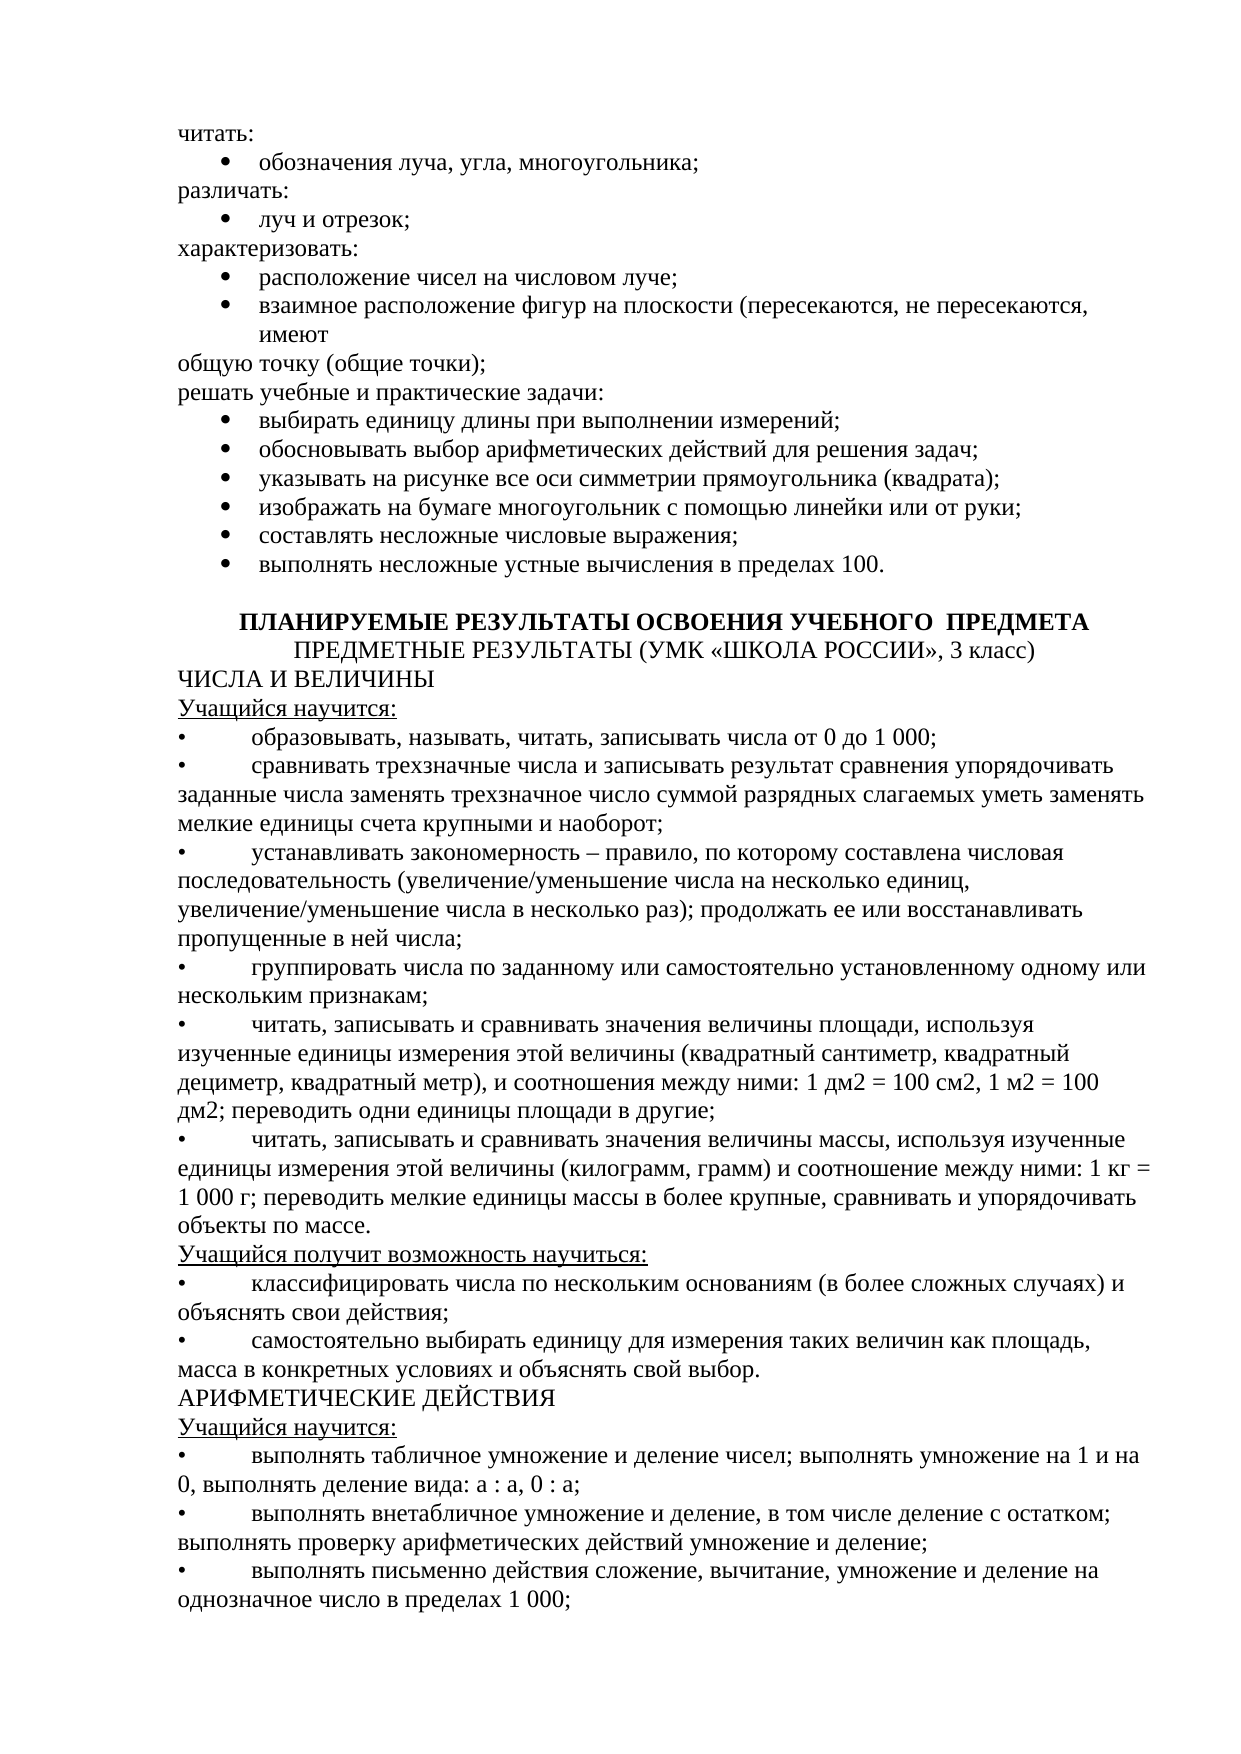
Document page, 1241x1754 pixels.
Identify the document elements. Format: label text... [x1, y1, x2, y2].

text • читать, записывать и сравнивать значения величины площади, используя изученные единицы измерения этой величины (квадратный сантиметр, квадратный дециметр, квадратный метр), и соотношения между ними: 1 дм2 = 100 см2, 1 м2 = 100 дм2; переводить одни единицы площади в другие; [177, 1009, 1152, 1124]
text ПРЕДМЕТНЫЕ РЕЗУЛЬТАТЫ (УМК «ШКОЛА РОССИИ», 3 класс) [177, 636, 1152, 664]
text • выполнять письменно действия сложение, вычитание, умножение и деление на однозначное число в пределах 1 000; [177, 1556, 1152, 1613]
list указывать на рисунке все оси симметрии прямоугольника (квадрата); [221, 463, 1152, 492]
text • самостоятельно выбирать единицу для измерения таких величин как площадь, масса в конкретных условиях и объяснять свой выбор. [177, 1326, 1152, 1383]
text ЧИСЛА И ВЕЛИЧИНЫ [177, 664, 1152, 693]
list луч и отрезок; [221, 204, 1152, 233]
text Учащийся научится: [177, 693, 1152, 722]
text читать: [177, 118, 1152, 147]
text • группировать числа по заданному или самостоятельно установленному одному или нескольким признакам; [177, 952, 1152, 1009]
text ПЛАНИРУЕМЫЕ РЕЗУЛЬТАТЫ ОСВОЕНИЯ УЧЕБНОГО ПРЕДМЕТА [177, 607, 1152, 636]
text • выполнять внетабличное умножение и деление, в том числе деление с остатком; выполнять проверку арифметических действий умножение и деление; [177, 1498, 1152, 1556]
text решать учебные и практические задачи: [177, 377, 1152, 406]
text • классифицировать числа по нескольким основаниям (в более сложных случаях) и объяснять свои действия; [177, 1268, 1152, 1326]
list расположение чисел на числовом луче; [221, 262, 1152, 291]
text • образовывать, называть, читать, записывать числа от 0 до 1 000; [177, 722, 1152, 751]
text Учащийся получит возможность научиться: [177, 1239, 1152, 1268]
text • читать, записывать и сравнивать значения величины массы, используя изученные единицы измерения этой величины (килограмм, грамм) и соотношение между ними: 1 кг = 1 000 г; переводить мелкие единицы массы в более крупные, сравнивать и упорядочивать объекты по массе. [177, 1124, 1152, 1239]
text АРИФМЕТИЧЕСКИЕ ДЕЙСТВИЯ [177, 1383, 1152, 1412]
text • выполнять табличное умножение и деление чисел; выполнять умножение на 1 и на 0, выполнять деление вида: а : а, 0 : а; [177, 1441, 1152, 1498]
list выполнять несложные устные вычисления в пределах 100. [221, 549, 1152, 578]
list обозначения луча, угла, многоугольника; [221, 147, 1152, 176]
text характеризовать: [177, 233, 1152, 262]
list обосновывать выбор арифметических действий для решения задач; [221, 434, 1152, 463]
text различать: [177, 176, 1152, 204]
text • устанавливать закономерность – правило, по которому составлена числовая последовательность (увеличение/уменьшение числа на несколько единиц, увеличение/уменьшение числа в несколько раз); продолжать ее или восстанавливать пропущенные в ней числа; [177, 837, 1152, 952]
list составлять несложные числовые выражения; [221, 521, 1152, 549]
list изображать на бумаге многоугольник с помощью линейки или от руки; [221, 492, 1152, 521]
text общую точку (общие точки); [177, 348, 1152, 377]
list взаимное расположение фигур на плоскости (пересекаются, не пересекаются, имеют [221, 291, 1152, 348]
list выбирать единицу длины при выполнении измерений; [221, 406, 1152, 434]
text Учащийся научится: [177, 1412, 1152, 1441]
text • сравнивать трехзначные числа и записывать результат сравнения упорядочивать заданные числа заменять трехзначное число суммой разрядных слагаемых уметь заменять мелкие единицы счета крупными и наоборот; [177, 751, 1152, 837]
